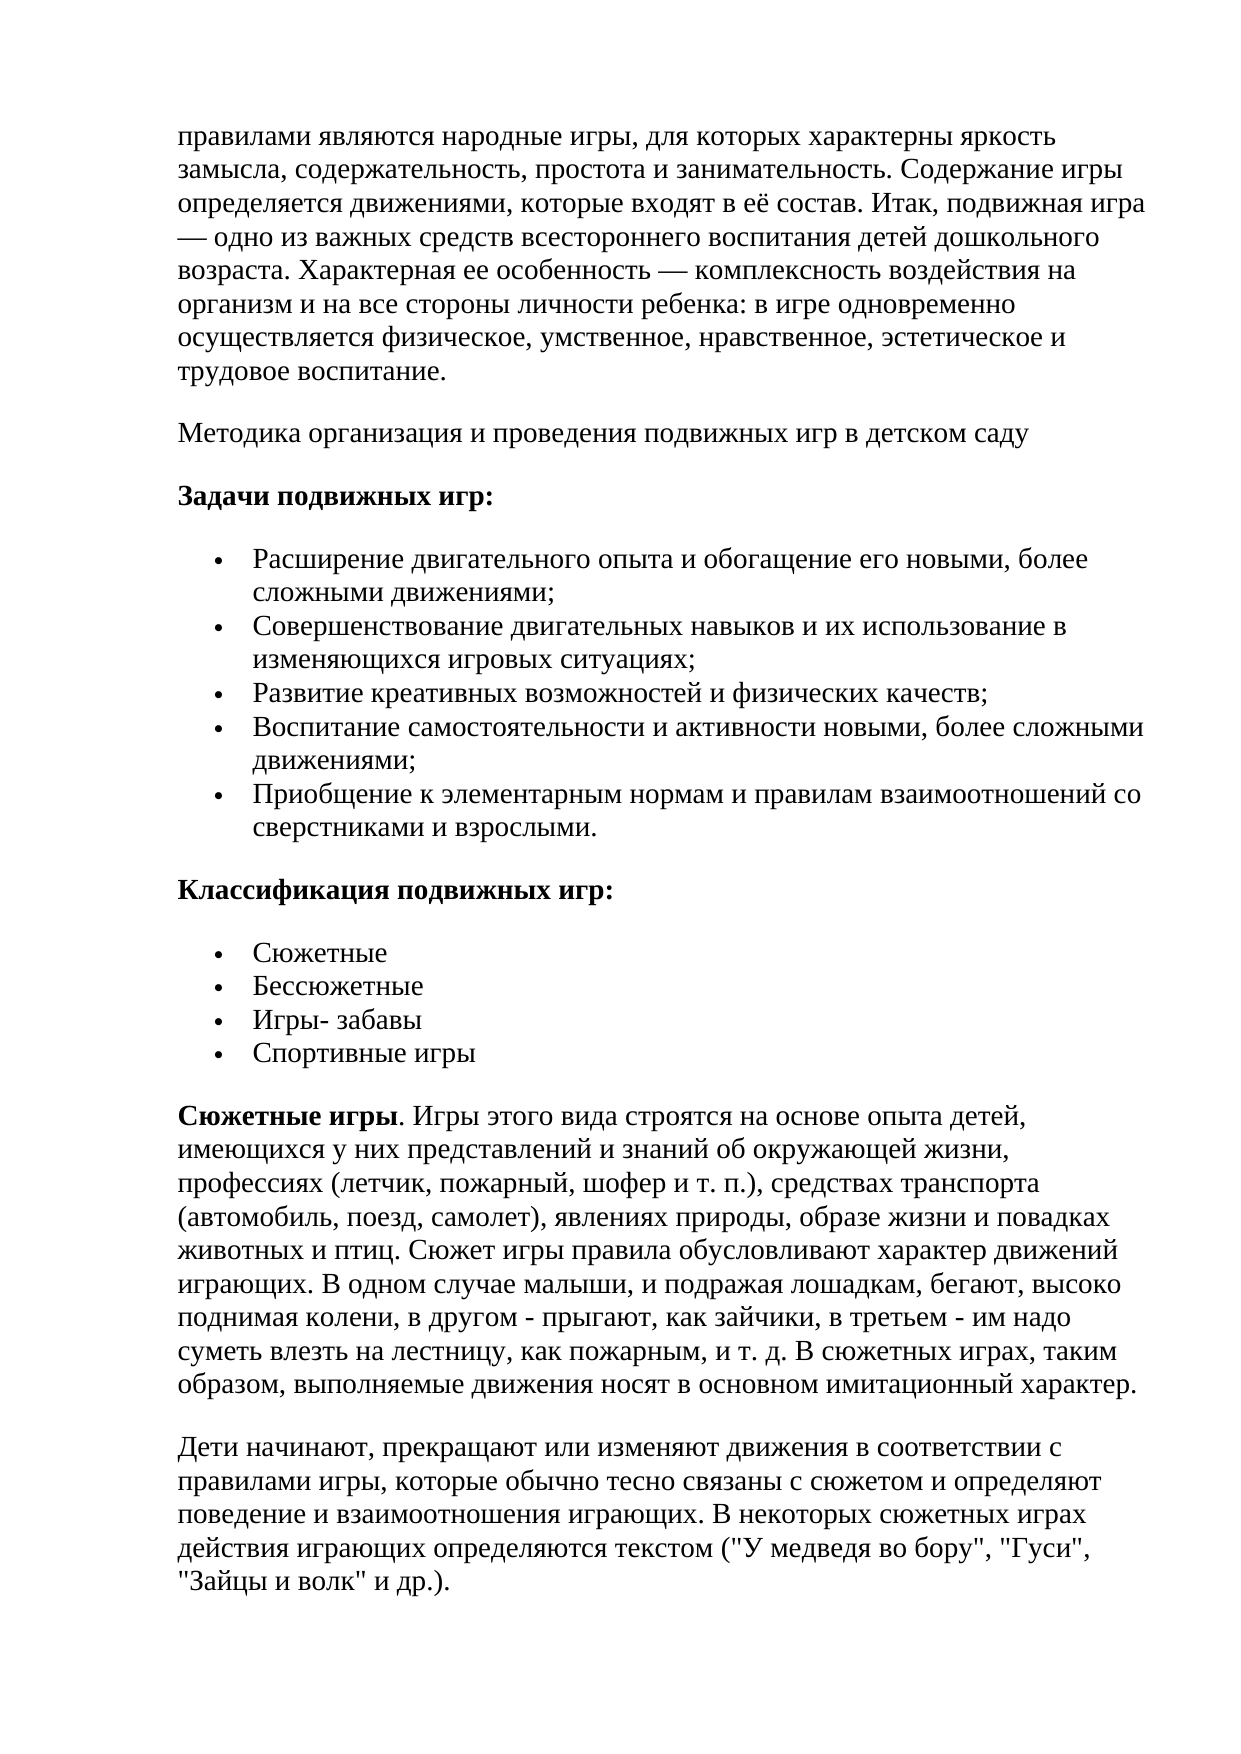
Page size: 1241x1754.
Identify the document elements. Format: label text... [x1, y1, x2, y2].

list Совершенствование двигательных навыков и их использование в изменяющихся игровых ситуациях; [215, 608, 1152, 675]
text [177, 118, 1152, 386]
text Сюжетные игры. Игры этого вида строятся на основе опыта детей, имеющихся у них представлений и знаний об окружающей жизни, профессиях (летчик, пожарный, шофер и т. п.), средствах транспорта (автомобиль, поезд, самолет), явлениях природы, образе жизни и повадках животных и птиц. Сюжет игры правила обусловливают характер движений играющих. В одном случае малыши, и подражая лошадкам, бегают, высоко поднимая колени, в другом - прыгают, как зайчики, в третьем - им надо суметь влезть на лестницу, как пожарным, и т. д. В сюжетных играх, таким образом, выполняемые движения носят в основном имитационный характер. [177, 1098, 1152, 1400]
text Дети начинают, прекращают или изменяют движения в соответствии с правилами игры, которые обычно тесно связаны с сюжетом и определяют поведение и взаимоотношения играющих. В некоторых сюжетных играх действия играющих определяются текстом ("У медведя во бору", "Гуси", "Зайцы и волк" и др.). [177, 1429, 1152, 1597]
list Расширение двигательного опыта и обогащение его новыми, более сложными движениями; [215, 541, 1152, 608]
list Воспитание самостоятельности и активности новыми, более сложными движениями; [215, 709, 1152, 776]
list Спортивные игры [215, 1035, 1152, 1069]
list Бессюжетные [215, 968, 1152, 1002]
text Методика организация и проведения подвижных игр в детском саду [177, 416, 1152, 449]
text Классификация подвижных игр: [177, 872, 1152, 906]
list Приобщение к элементарным нормам и правилам взаимоотношений со сверстниками и взрослыми. [215, 776, 1152, 843]
text Задачи подвижных игр: [177, 478, 1152, 512]
list Развитие креативных возможностей и физических качеств; [215, 675, 1152, 709]
list Игры- забавы [215, 1002, 1152, 1035]
list Сюжетные [215, 935, 1152, 968]
